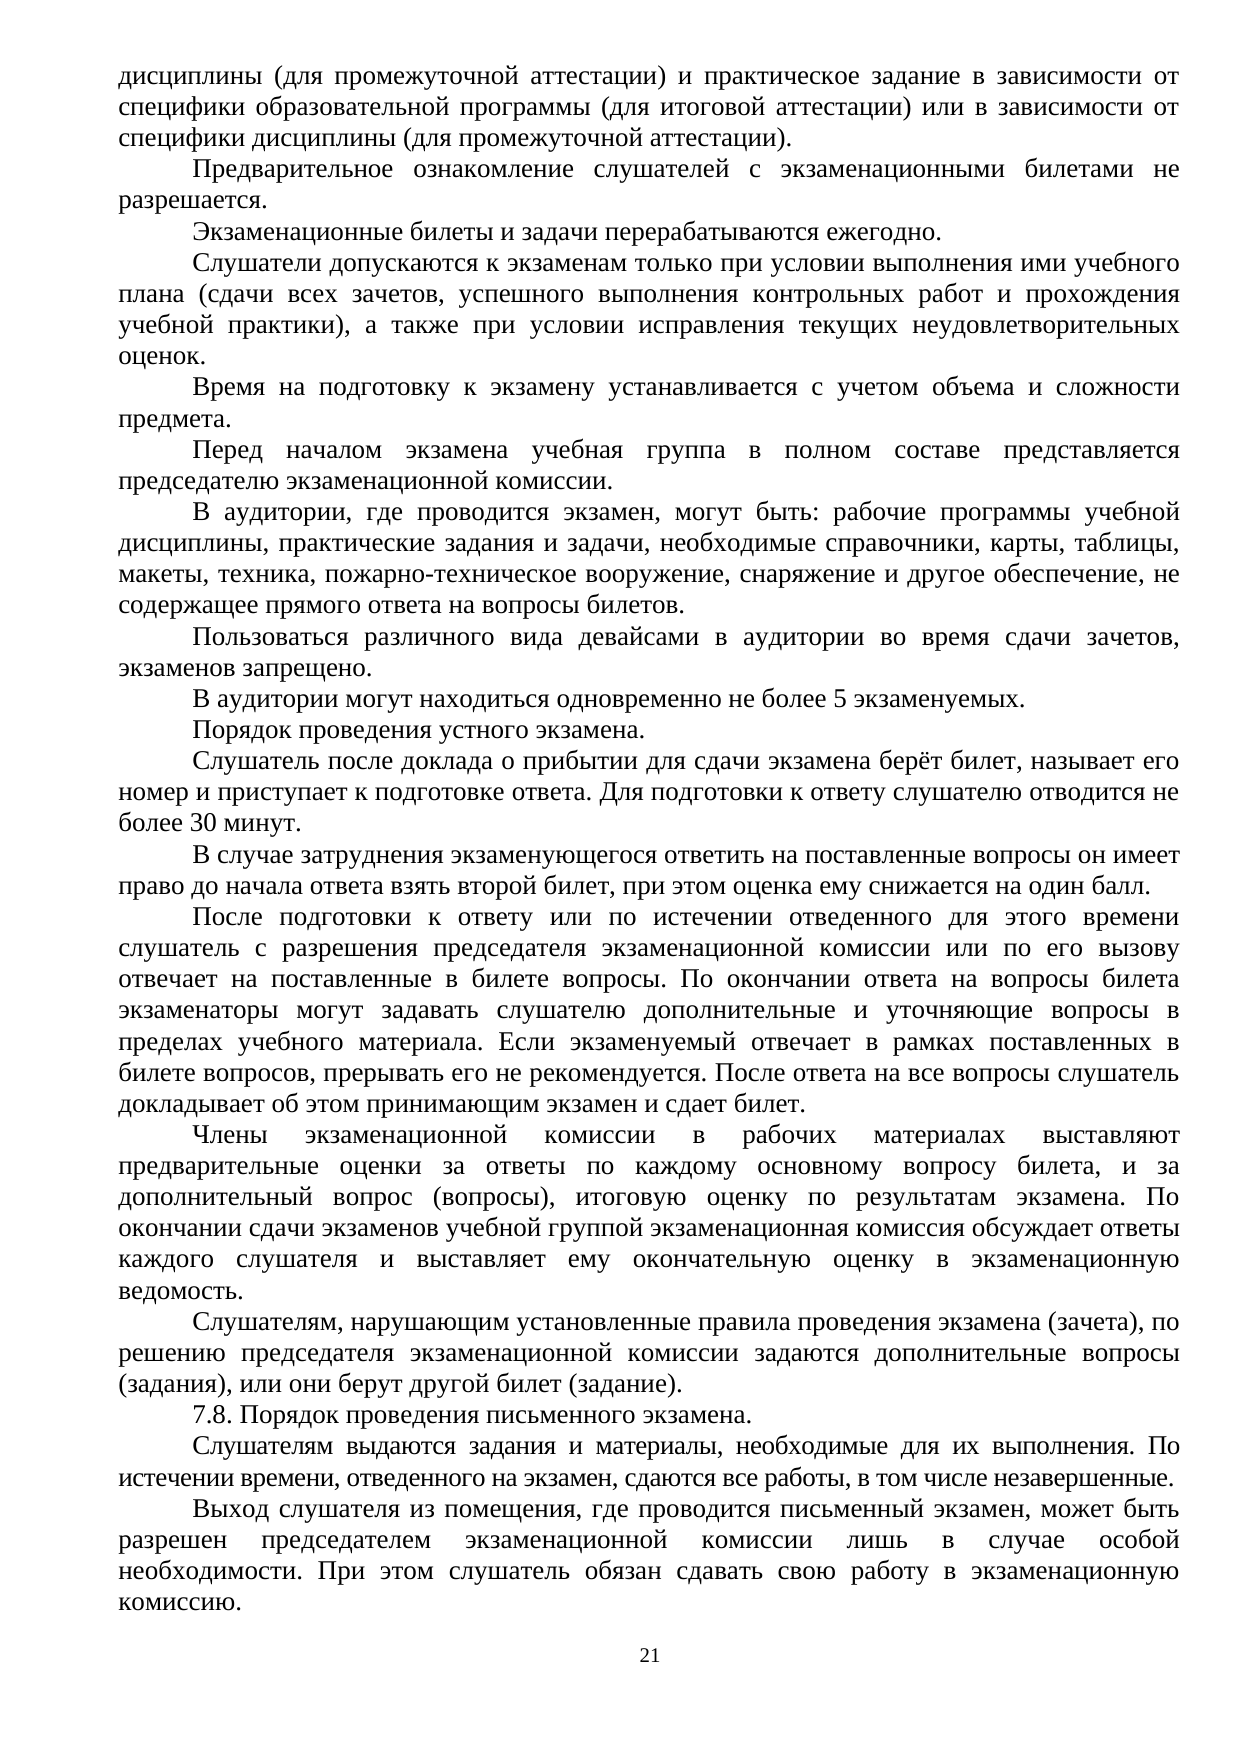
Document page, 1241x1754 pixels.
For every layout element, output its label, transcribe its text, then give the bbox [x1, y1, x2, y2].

text Предварительное ознакомление слушателей с экзаменационными билетами не разрешается. [118, 152, 1181, 215]
text Члены экзаменационной комиссии в рабочих материалах выставляют предварительные оценки за ответы по каждому основному вопросу билета, и за дополнительный вопрос (вопросы), итоговую оценку по результатам экзамена. По окончании сдачи экзаменов учебной группой экзаменационная комиссия обсуждает ответы каждого слушателя и выставляет ему окончательную оценку в экзаменационную ведомость. [118, 1118, 1181, 1305]
text Выход слушателя из помещения, где проводится письменный экзамен, может быть разрешен председателем экзаменационной комиссии лишь в случае особой необходимости. При этом слушатель обязан сдавать свою работу в экзаменационную комиссию. [118, 1492, 1181, 1616]
text 7.8. Порядок проведения письменного экзамена. [118, 1398, 1181, 1429]
text Слушатель после доклада о прибытии для сдачи экзамена берёт билет, называет его номер и приступает к подготовке ответа. Для подготовки к ответу слушателю отводится не более 30 минут. [118, 744, 1181, 838]
text В аудитории могут находиться одновременно не более 5 экзаменуемых. [118, 682, 1181, 713]
text Слушатели допускаются к экзаменам только при условии выполнения ими учебного плана (сдачи всех зачетов, успешного выполнения контрольных работ и прохождения учебной практики), а также при условии исправления текущих неудовлетворительных оценок. [118, 246, 1181, 371]
text Пользоваться различного вида девайсами в аудитории во время сдачи зачетов, экзаменов запрещено. [118, 620, 1181, 682]
text Слушателям выдаются задания и материалы, необходимые для их выполнения. По истечении времени, отведенного на экзамен, сдаются все работы, в том числе незавершенные. [118, 1429, 1181, 1492]
text Экзаменационные билеты и задачи перерабатываются ежегодно. [118, 215, 1181, 246]
text Время на подготовку к экзамену устанавливается с учетом объема и сложности предмета. [118, 371, 1181, 433]
text Перед началом экзамена учебная группа в полном составе представляется председателю экзаменационной комиссии. [118, 433, 1181, 495]
text В случае затруднения экзаменующегося ответить на поставленные вопросы он имеет право до начала ответа взять второй билет, при этом оценка ему снижается на один балл. [118, 838, 1181, 900]
text В аудитории, где проводится экзамен, могут быть: рабочие программы учебной дисциплины, практические задания и задачи, необходимые справочники, карты, таблицы, макеты, техника, пожарно-техническое вооружение, снаряжение и другое обеспечение, не содержащее прямого ответа на вопросы билетов. [118, 495, 1181, 620]
text Порядок проведения устного экзамена. [118, 713, 1181, 744]
text После подготовки к ответу или по истечении отведенного для этого времени слушатель с разрешения председателя экзаменационной комиссии или по его вызову отвечает на поставленные в билете вопросы. По окончании ответа на вопросы билета экзаменаторы могут задавать слушателю дополнительные и уточняющие вопросы в пределах учебного материала. Если экзаменуемый отвечает в рамках поставленных в билете вопросов, прерывать его не рекомендуется. После ответа на все вопросы слушатель докладывает об этом принимающим экзамен и сдает билет. [118, 900, 1181, 1118]
text Слушателям, нарушающим установленные правила проведения экзамена (зачета), по решению председателя экзаменационной комиссии задаются дополнительные вопросы (задания), или они берут другой билет (задание). [118, 1305, 1181, 1398]
